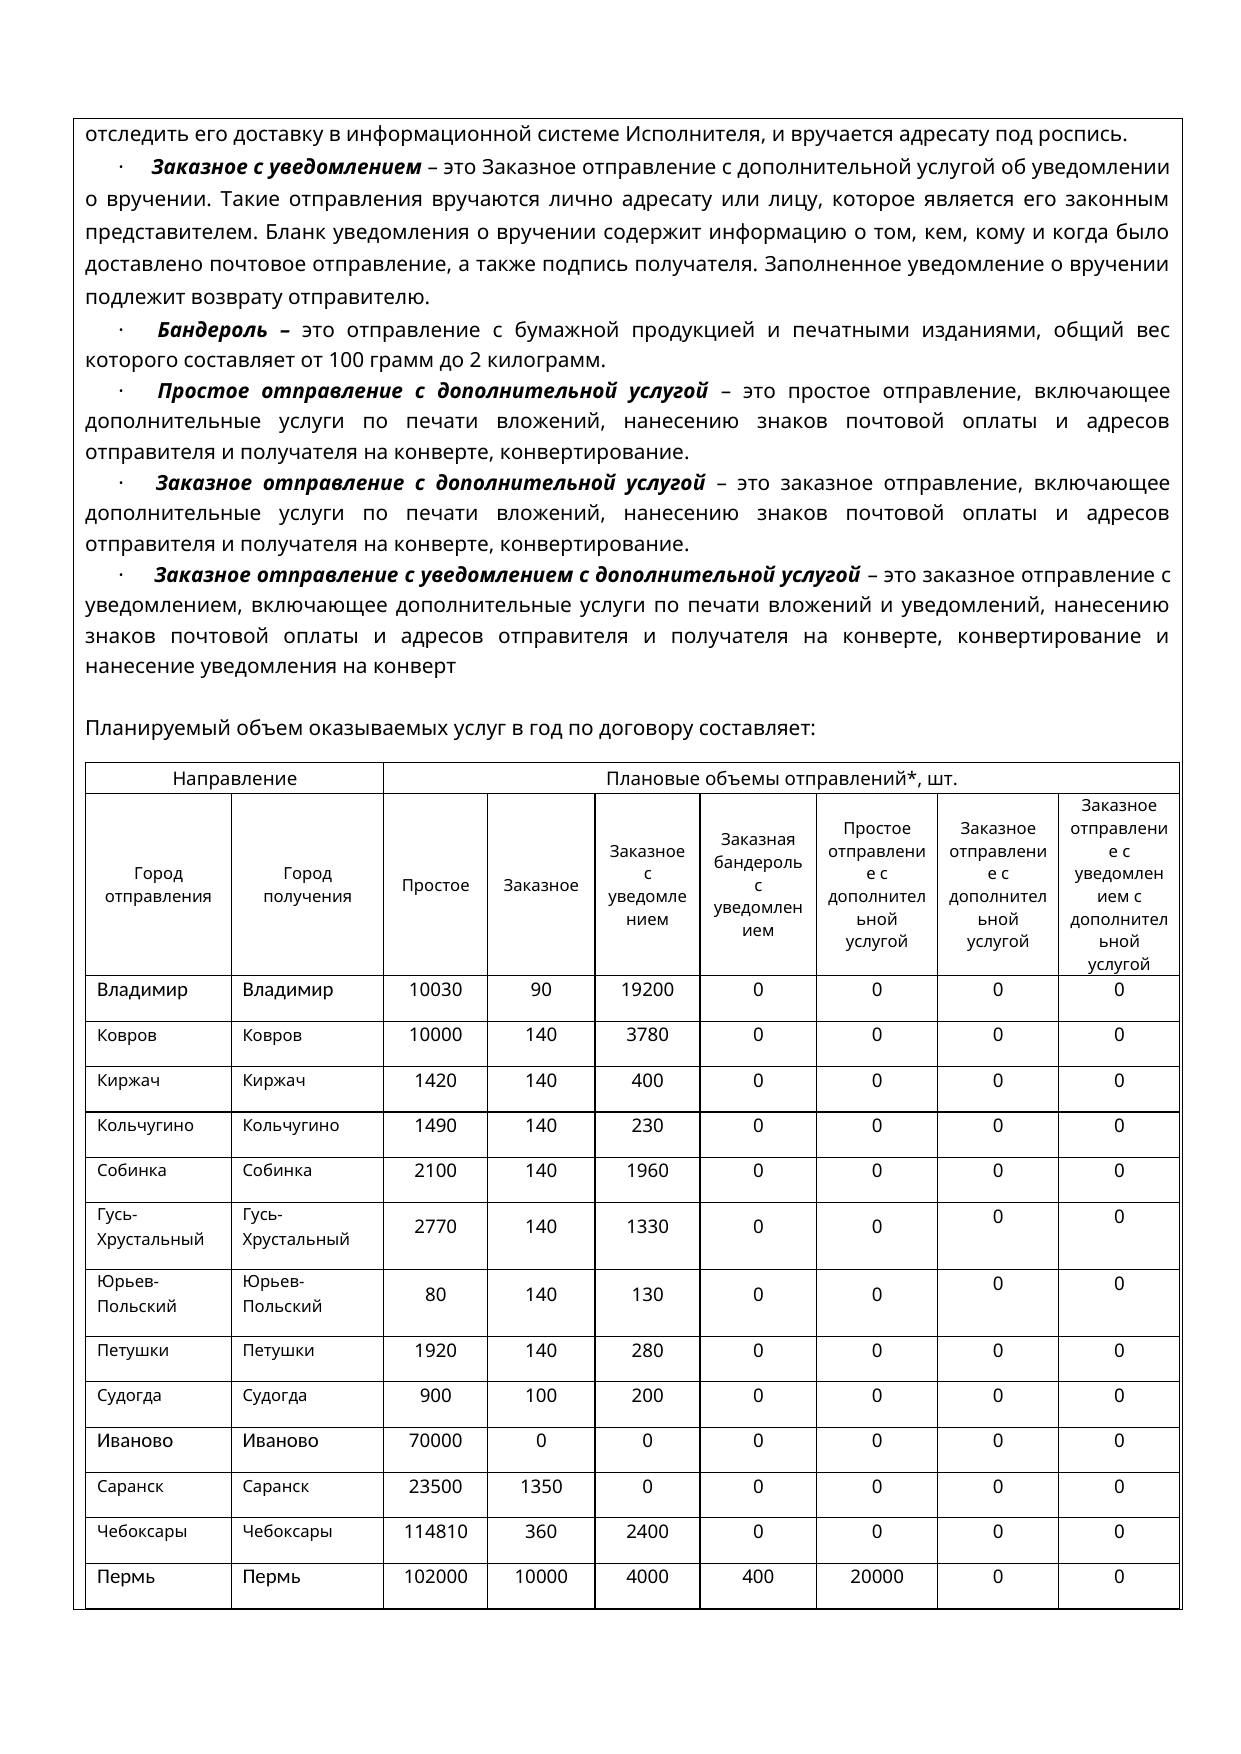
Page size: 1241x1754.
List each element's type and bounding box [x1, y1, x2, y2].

table_cell [74, 119, 1182, 1609]
